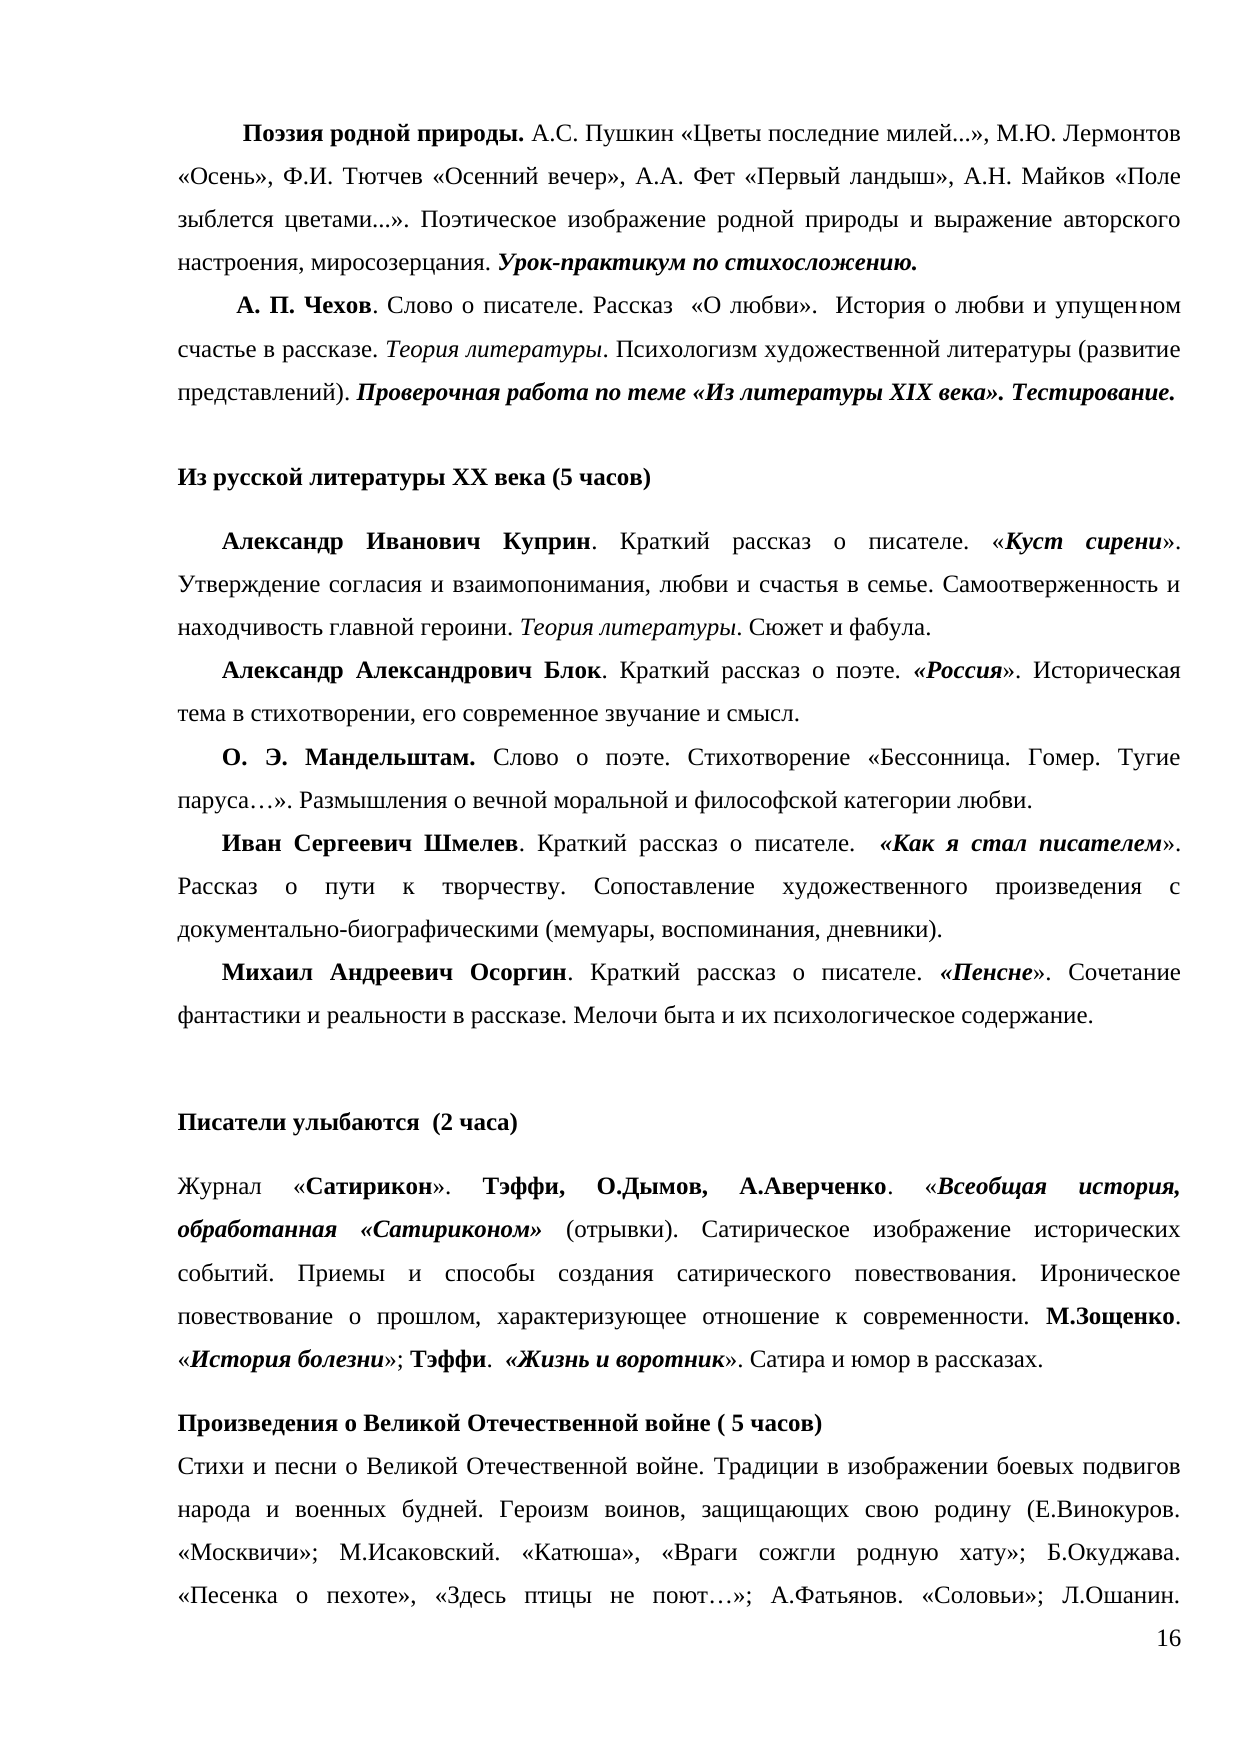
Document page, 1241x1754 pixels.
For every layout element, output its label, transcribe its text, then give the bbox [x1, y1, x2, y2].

text О. Э. Мандельштам. Слово о поэте. Стихотворение «Бессонница. Гомер. Тугие паруса…». Размышления о вечной моральной и философской категории любви. [177, 742, 1181, 813]
text Иван Сергеевич Шмелев. Краткий рассказ о писателе. «Как я стал писателем». Рассказ о пути к творчеству. Сопоставление художественного произведения с документально-биографическими (мемуары, воспоминания, дневники). [177, 828, 1181, 943]
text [177, 1451, 1181, 1609]
text Поэзия родной природы. А.С. Пушкин «Цветы последние милей...», М.Ю. Лермонтов «Осень», Ф.И. Тютчев «Осенний вечер», А.А. Фет «Первый ландыш», А.Н. Майков «Поле зыблется цветами...». Поэтическое изображение родной природы и выражение авторского настроения, миросозерцания. Урок-практикум по стихосложению. [177, 118, 1181, 204]
text Михаил Андреевич Осоргин. Краткий рассказ о писателе. «Пенсне». Сочетание фантастики и реальности в рассказе. Мелочи быта и их психологическое содержание. [177, 957, 1181, 1029]
text Александр Александрович Блок. Краткий рассказ о поэте. «Россия». Историческая тема в стихотворении, его современное звучание и смысл. [177, 655, 1181, 727]
text Из русской литературы XX века (5 часов) [177, 462, 1181, 491]
text Александр Иванович Куприн. Краткий рассказ о писателе. «Куст сирени». Утверждение согласия и взаимопонимания, любви и счастья в семье. Самоотверженность и находчивость главной героини. Теория литературы. Сюжет и фабула. [177, 526, 1181, 641]
text Произведения о Великой Отечественной войне ( 5 часов) [177, 1408, 1181, 1437]
text Журнал «Сатирикон». Тэффи, О.Дымов, А.Аверченко. «Всеобщая история, обработанная «Сатириконом» (отрывки). Сатирическое изображение исторических событий. Приемы и способы создания сатирического повествования. Ироническое повествование о прошлом, характеризующее отношение к современности. М.Зощенко. «История болезни»; Тэффи. «Жизнь и воротник». Сатира и юмор в рассказах. [177, 1171, 1181, 1373]
text Поэзия родной природы. А.С. Пушкин «Цветы последние милей...», М.Ю. Лермонтов «Осень», Ф.И. Тютчев «Осенний вечер», А.А. Фет «Первый ландыш», А.Н. Майков «Поле зыблется цветами...». Поэтическое изображение родной природы и выражение авторского настроения, миросозерцания. Урок-практикум по стихосложению. [177, 233, 1181, 276]
text А. П. Чехов. Слово о писателе. Рассказ «О любви». История о любви и упущенном счастье в рассказе. Теория литературы. Психологизм художественной литературы (развитие представлений). Проверочная работа по теме «Из литературы XIX века». Тестирование. [177, 291, 1181, 406]
text Писатели улыбаются (2 часа) [177, 1107, 1181, 1136]
